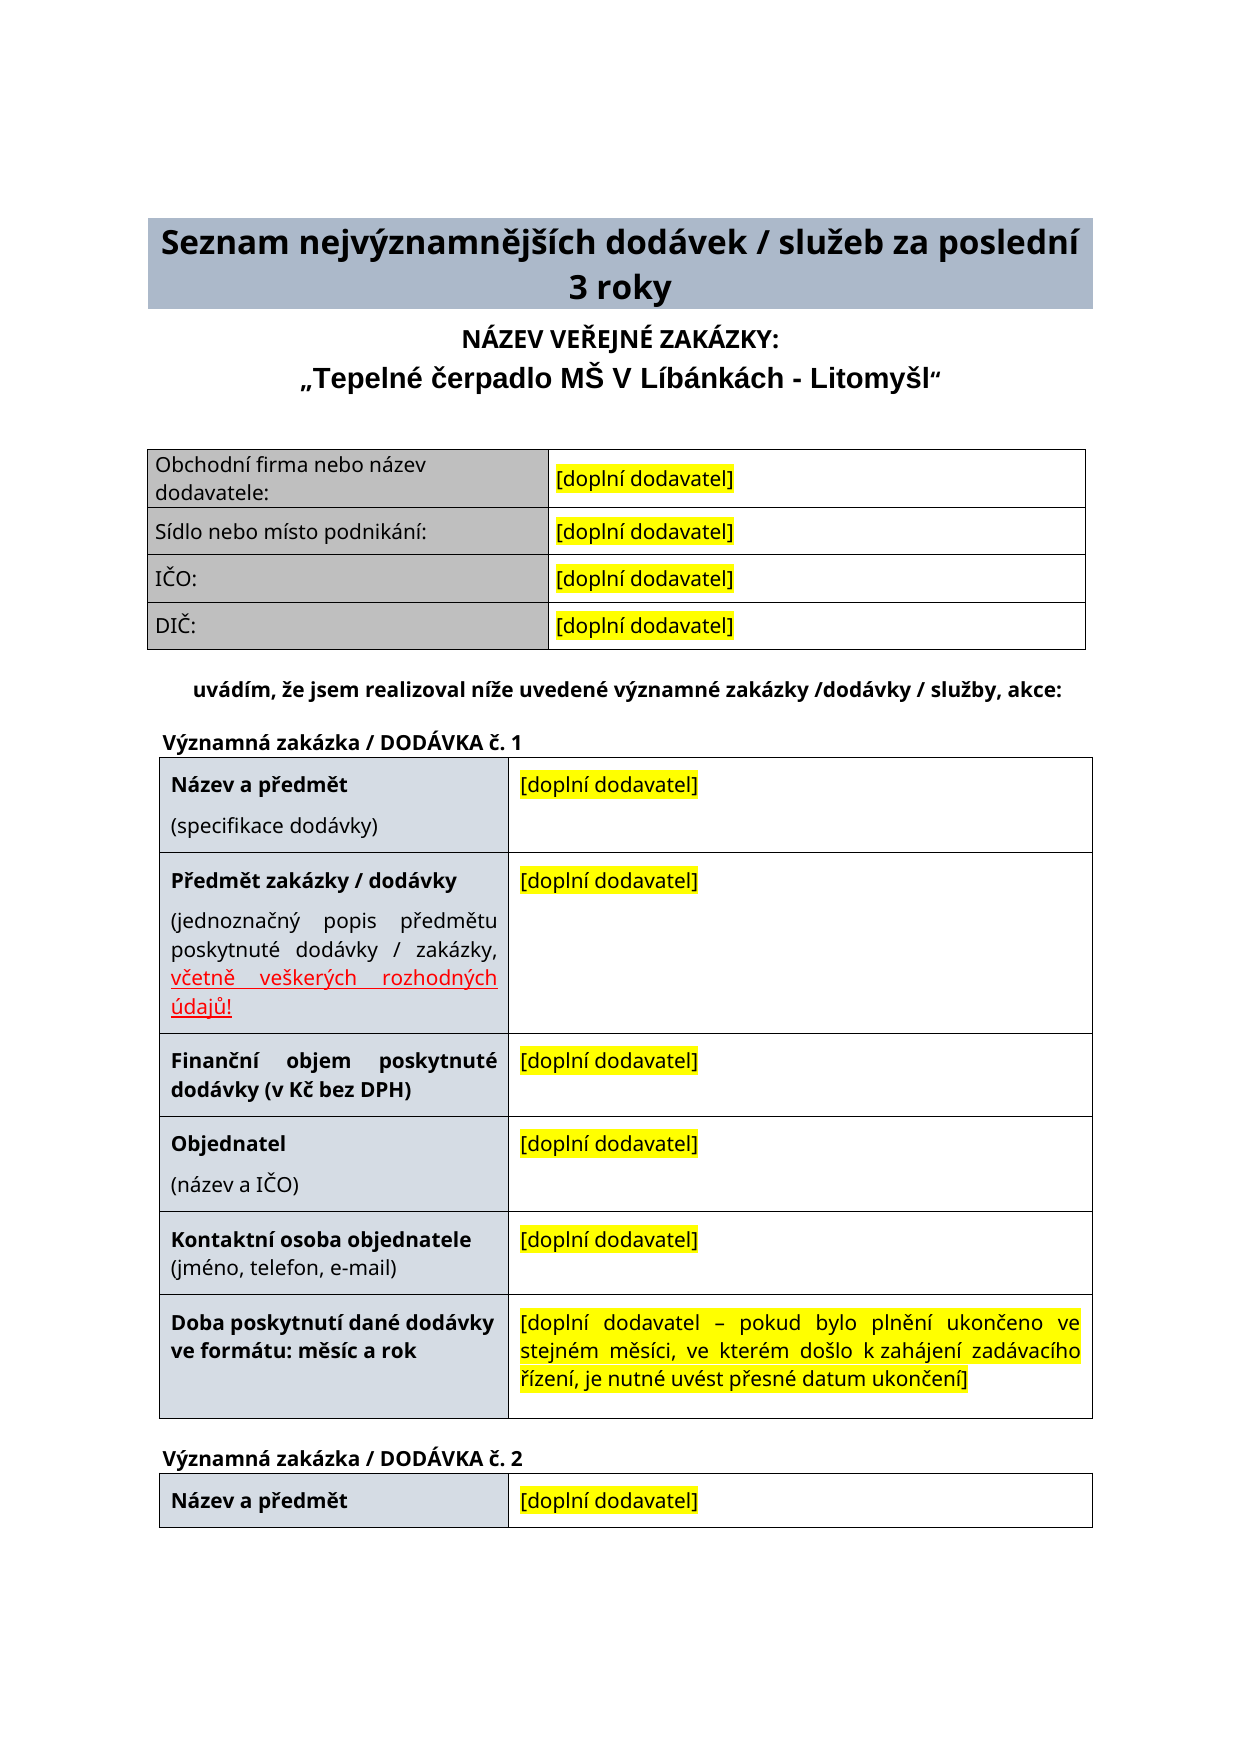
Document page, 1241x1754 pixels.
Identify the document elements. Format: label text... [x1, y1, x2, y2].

table_header [doplní dodavatel] [509, 758, 1092, 852]
table_header [doplní dodavatel] [509, 1474, 1092, 1527]
table_cell [doplní dodavatel – pokud bylo plnění ukončeno ve stejném měsíci, ve kterém došlo k zahájení zadávacího řízení, je nutné uvést přesné datum ukončení] [509, 1295, 1092, 1418]
table_cell [doplní dodavatel] [509, 1212, 1092, 1294]
text Seznam nejvýznamnějších dodávek / služeb za poslední 3 roky [148, 218, 1093, 309]
table_header Obchodní firma nebo název dodavatele: [148, 450, 548, 507]
table_cell [doplní dodavatel] [509, 1117, 1092, 1211]
table_cell Předmět zakázky / dodávky (jednoznačný popis předmětu poskytnuté dodávky / zakázky, včetně veškerých rozhodných údajů! [160, 853, 508, 1033]
table_cell [doplní dodavatel] [509, 853, 1092, 1033]
table_cell DIČ: [148, 603, 548, 649]
text NÁZEV veřejnÉ zakázkY: [148, 322, 1093, 356]
text Významná zakázka / DODÁVKA č. 2 [162, 1444, 1093, 1472]
text „Tepelné čerpadlo MŠ V Líbánkách - Litomyšl“ [148, 361, 1093, 396]
table_cell IČO: [148, 555, 548, 602]
table_cell Sídlo nebo místo podnikání: [148, 508, 548, 554]
table_cell Finanční objem poskytnuté dodávky (v Kč bez DPH) [160, 1034, 508, 1116]
table_header [doplní dodavatel] [549, 450, 1085, 507]
table_cell [doplní dodavatel] [509, 1034, 1092, 1116]
table_cell Doba poskytnutí dané dodávky ve formátu: měsíc a rok [160, 1295, 508, 1418]
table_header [160, 1474, 508, 1527]
table_cell [doplní dodavatel] [549, 508, 1085, 554]
text uvádím, že jsem realizoval níže uvedené významné zakázky /dodávky / služby, akce: [162, 675, 1093, 703]
table_cell [doplní dodavatel] [549, 555, 1085, 602]
table_cell Kontaktní osoba objednatele (jméno, telefon, e-mail) [160, 1212, 508, 1294]
table_cell Objednatel (název a IČO) [160, 1117, 508, 1211]
text Významná zakázka / DODÁVKA č. 1 [162, 728, 1093, 757]
table_header Název a předmět (specifikace dodávky) [160, 758, 508, 852]
table_cell [doplní dodavatel] [549, 603, 1085, 649]
